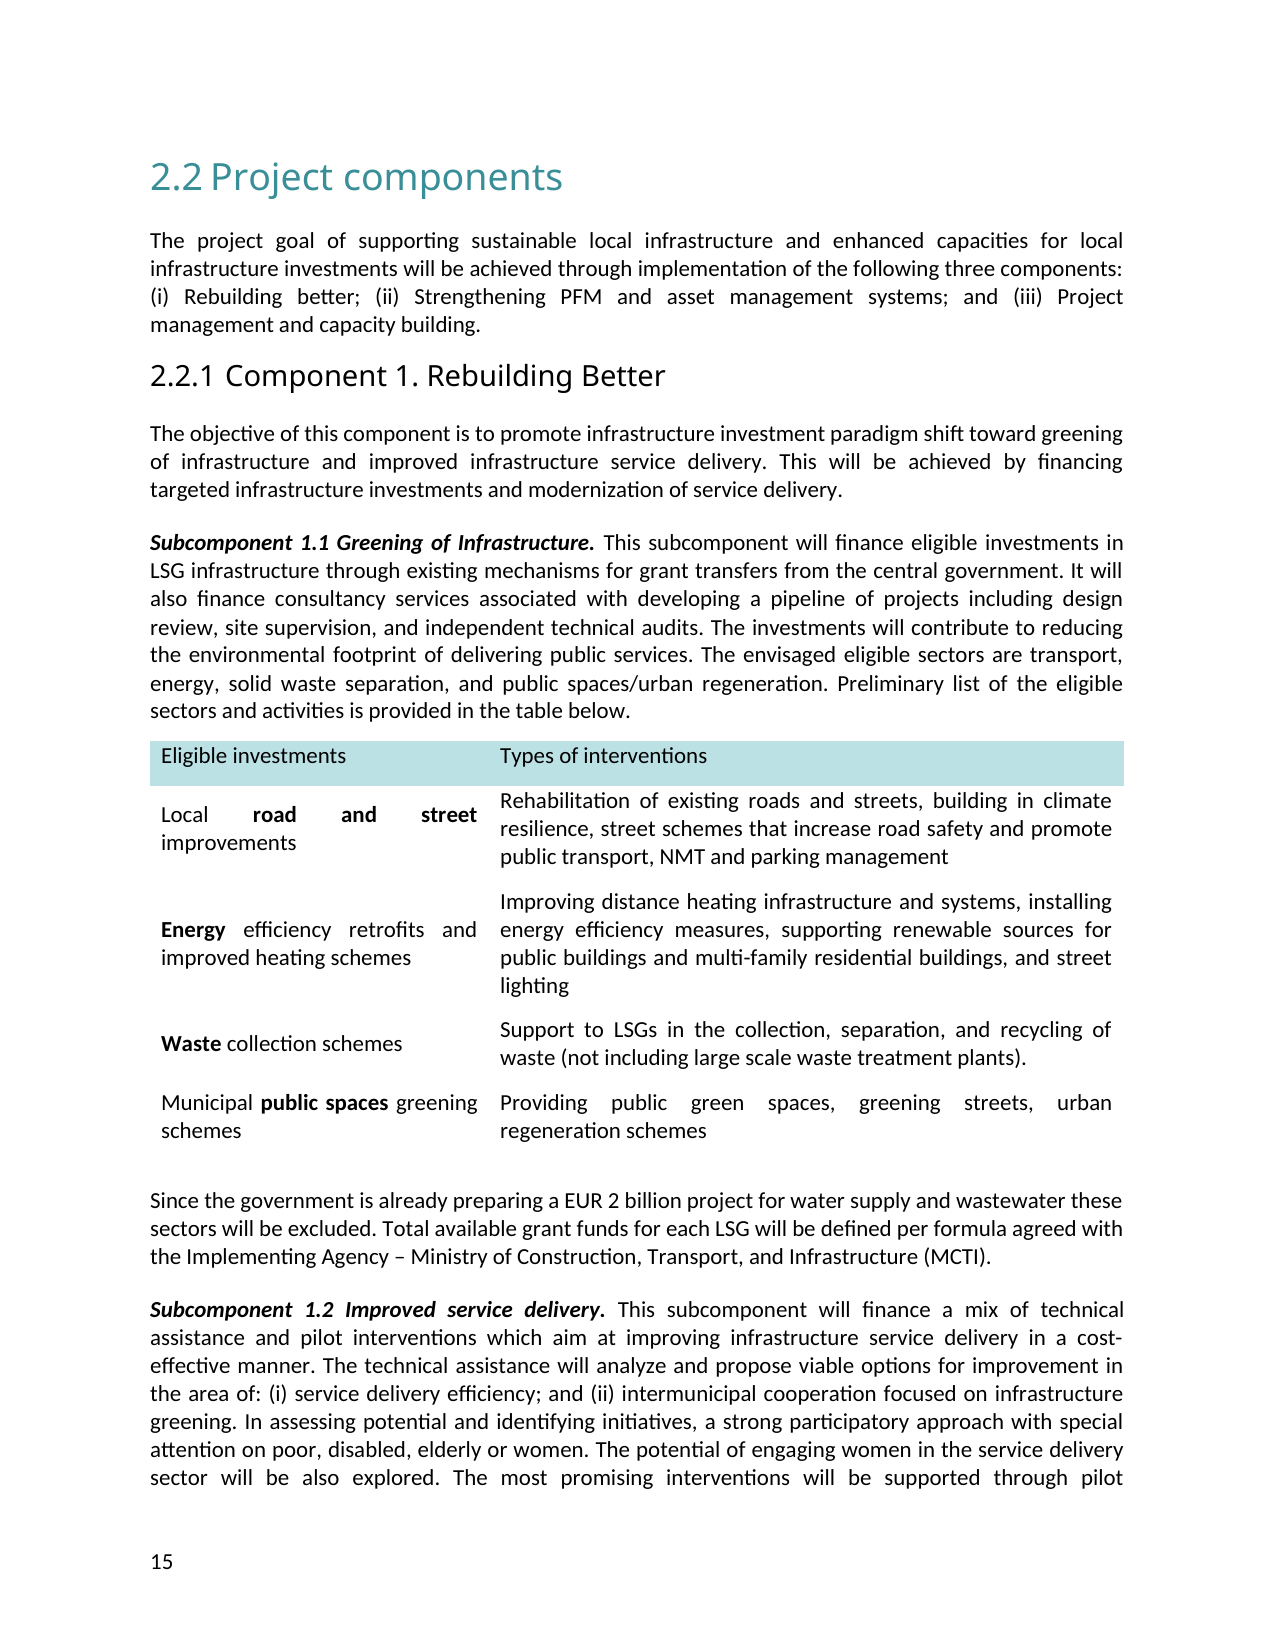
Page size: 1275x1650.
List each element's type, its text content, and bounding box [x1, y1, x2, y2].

subtitle Component 1. Rebuilding Better [150, 355, 1125, 394]
text Subcomponent 1.1 Greening of Infrastructure. This subcomponent will finance eligible investments in LSG infrastructure through existing mechanisms for grant transfers from the central government. It will also finance consultancy services associated with developing a pipeline of projects including design review, site supervision, and independent technical audits. The investments will contribute to reducing the environmental footprint of delivering public services. The envisaged eligible sectors are transport, energy, solid waste separation, and public spaces/urban regeneration. Preliminary list of the eligible sectors and activities is provided in the table below. [150, 528, 1125, 725]
subtitle Project components [150, 150, 1125, 201]
table_cell Improving distance heating infrastructure and systems, installing energy efficiency measures, supporting renewable sources for public buildings and multi-family residential buildings, and street lighting [489, 887, 1124, 1016]
table_cell Support to LSGs in the collection, separation, and recycling of waste (not including large scale waste treatment plants). [489, 1016, 1124, 1088]
table_header Types of interventions [489, 741, 1124, 786]
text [150, 1295, 1125, 1491]
table_cell Energy efficiency retrofits and improved heating schemes [150, 887, 489, 1016]
table_cell Local road and street improvements [150, 786, 489, 887]
text The project goal of supporting sustainable local infrastructure and enhanced capacities for local infrastructure investments will be achieved through implementation of the following three components: (i) Rebuilding better; (ii) Strengthening PFM and asset management systems; and (iii) Project management and capacity building. [150, 226, 1125, 338]
table_cell Providing public green spaces, greening streets, urban regeneration schemes [489, 1088, 1124, 1161]
text The objective of this component is to promote infrastructure investment paradigm shift toward greening of infrastructure and improved infrastructure service delivery. This will be achieved by financing targeted infrastructure investments and modernization of service delivery. [150, 419, 1125, 503]
table_cell Rehabilitation of existing roads and streets, building in climate resilience, street schemes that increase road safety and promote public transport, NMT and parking management [489, 786, 1124, 887]
text Since the government is already preparing a EUR 2 billion project for water supply and wastewater these sectors will be excluded. Total available grant funds for each LSG will be defined per formula agreed with the Implementing Agency – Ministry of Construction, Transport, and Infrastructure (MCTI). [150, 1186, 1125, 1270]
table_cell Waste collection schemes [150, 1016, 489, 1088]
table_header Eligible investments [150, 741, 489, 786]
table_cell Municipal public spaces greening schemes [150, 1088, 489, 1161]
